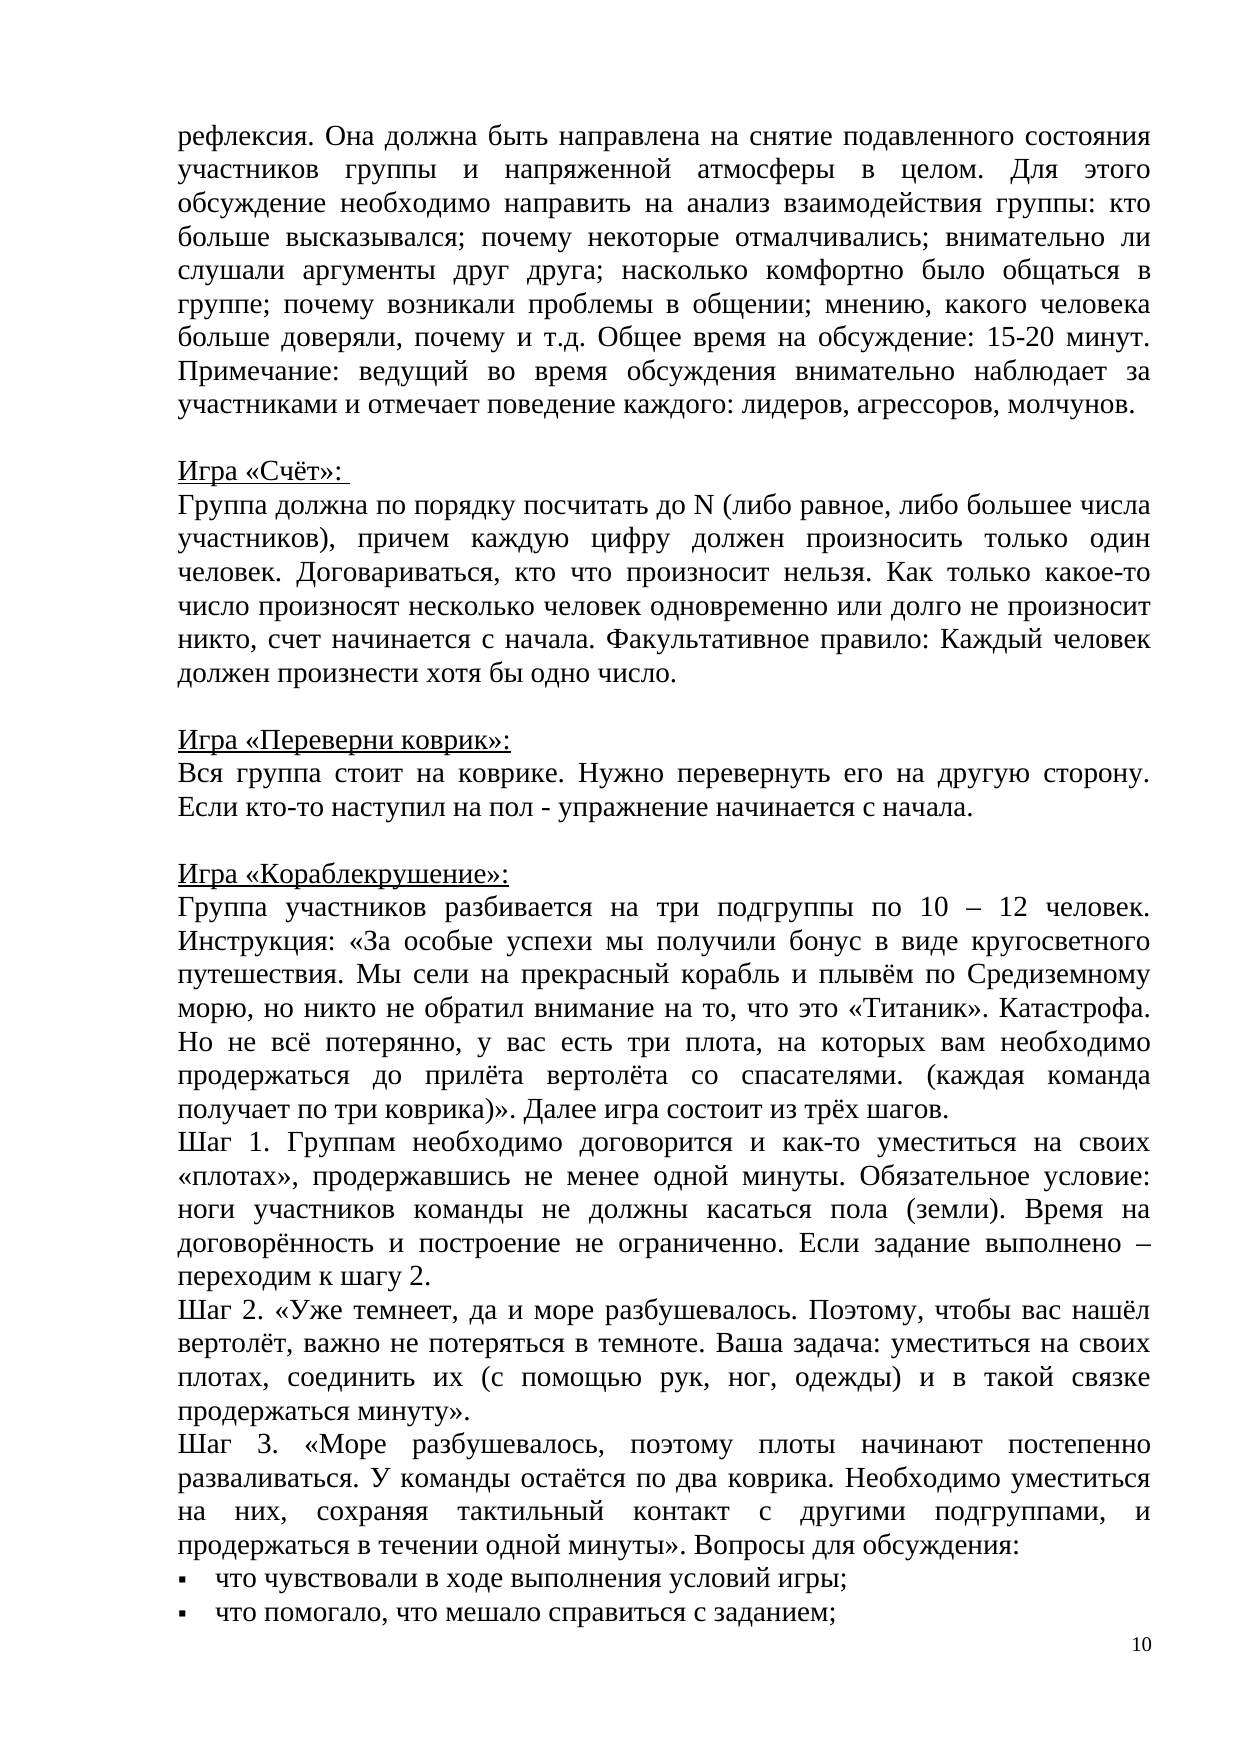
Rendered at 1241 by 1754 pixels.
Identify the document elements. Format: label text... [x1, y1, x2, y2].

text Игра «Счёт»: [177, 420, 1152, 487]
text Шаг 1. Группам необходимо договорится и как-то уместиться на своих «плотах», продержавшись не менее одной минуты. Обязательное условие: ноги участников команды не должны касаться пола (земли). Время на договорённость и построение не ограниченно. Если задание выполнено – переходим к шагу 2. [177, 1124, 1152, 1292]
text Группа должна по порядку посчитать до N (либо равное, либо большее числа участников), причем каждую цифру должен произносить только один человек. Договариваться, кто что произносит нельзя. Как только какое-то число произносят несколько человек одновременно или долго не произносит никто, счет начинается с начала. Факультативное правило: Каждый человек должен произнести хотя бы одно число. [177, 487, 1152, 688]
list что помогало, что мешало справиться с заданием; [177, 1594, 1152, 1627]
text Группа участников разбивается на три подгруппы по 10 – 12 человек. Инструкция: «За особые успехи мы получили бонус в виде кругосветного путешествия. Мы сели на прекрасный корабль и плывём по Средиземному морю, но никто не обратил внимание на то, что это «Титаник». Катастрофа. Но не всё потерянно, у вас есть три плота, на которых вам необходимо продержаться до прилёта вертолёта со спасателями. (каждая команда получает по три коврика)». Далее игра состоит из трёх шагов. [177, 889, 1152, 1124]
text Вся группа стоит на коврике. Hужно перевернуть его на другую сторону. Если кто-то наступил на пол - упражнение начинается с начала. [177, 755, 1152, 822]
text Игра «Кораблекрушение»: [177, 822, 1152, 889]
text Шаг 3. «Море разбушевалось, поэтому плоты начинают постепенно разваливаться. У команды остаётся по два коврика. Необходимо уместиться на них, сохраняя тактильный контакт с другими подгруппами, и продержаться в течении одной минуты». Вопросы для обсуждения: [177, 1426, 1152, 1560]
text Игра «Переверни коврик»: [177, 688, 1152, 755]
text Шаг 2. «Уже темнеет, да и море разбушевалось. Поэтому, чтобы вас нашёл вертолёт, важно не потеряться в темноте. Ваша задача: уместиться на своих плотах, соединить их (с помощью рук, ног, одежды) и в такой связке продержаться минуту». [177, 1292, 1152, 1426]
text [177, 118, 1152, 420]
list что чувствовали в ходе выполнения условий игры; [177, 1560, 1152, 1594]
